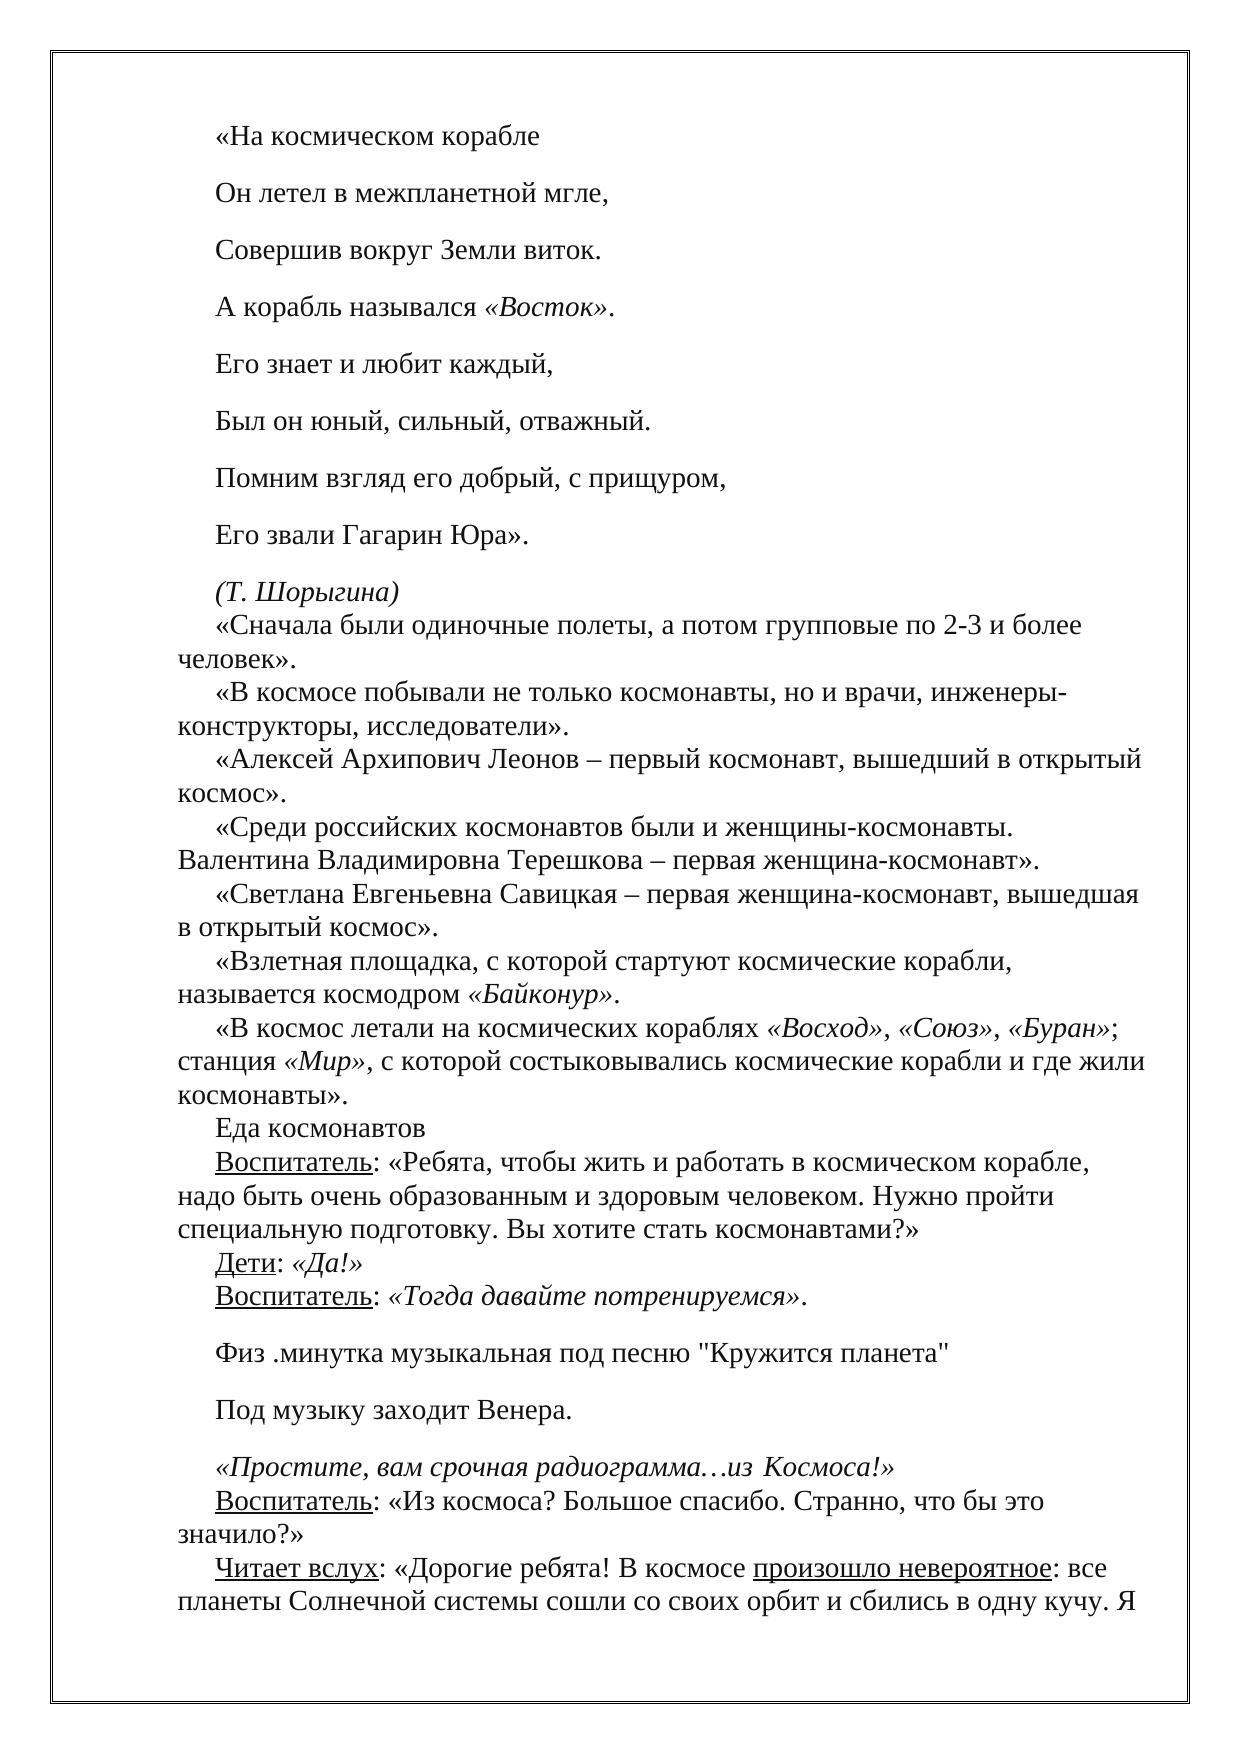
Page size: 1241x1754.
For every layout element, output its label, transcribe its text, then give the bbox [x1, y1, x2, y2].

text А корабль назывался «Восток». [177, 289, 1152, 323]
text Дети: «Да!» [177, 1245, 1152, 1278]
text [177, 1550, 1152, 1617]
text Помним взгляд его добрый, с прищуром, [177, 460, 1152, 493]
text «Светлана Евгеньевна Савицкая – первая женщина-космонавт, вышедшая в открытый космос». [177, 876, 1152, 943]
text Был он юный, сильный, отважный. [177, 403, 1152, 437]
text «В космос летали на космических кораблях «Восход», «Союз», «Буран»; станция «Мир», с которой состыковывались космические корабли и где жили космонавты». [177, 1010, 1152, 1111]
text «На космическом корабле [177, 118, 1152, 152]
text «Среди российских космонавтов были и женщины-космонавты. Валентина Владимировна Терешкова – первая женщина-космонавт». [177, 809, 1152, 876]
text «Взлетная площадка, с которой стартуют космические корабли, называется космодром «Байконур». [177, 943, 1152, 1010]
text «В космосе побывали не только космонавты, но и врачи, инженеры-конструкторы, исследователи». [177, 674, 1152, 742]
text «Сначала были одиночные полеты, а потом групповые по 2-3 и более человек». [177, 607, 1152, 674]
text Он летел в межпланетной мгле, [177, 175, 1152, 209]
text Физ .минутка музыкальная под песню "Кружится планета" [177, 1335, 1152, 1369]
text Воспитатель: «Ребята, чтобы жить и работать в космическом корабле, надо быть очень образованным и здоровым человеком. Нужно пройти специальную подготовку. Вы хотите стать космонавтами?» [177, 1144, 1152, 1245]
text Еда космонавтов [177, 1111, 1152, 1144]
text Воспитатель: «Из космоса? Большое спасибо. Странно, что бы это значило?» [177, 1483, 1152, 1550]
text Его знает и любит каждый, [177, 346, 1152, 379]
text Под музыку заходит Венера. [177, 1392, 1152, 1426]
text Совершив вокруг Земли виток. [177, 232, 1152, 266]
text (Т. Шорыгина) [177, 574, 1152, 607]
text «Алексей Архипович Леонов – первый космонавт, вышедший в открытый космос». [177, 742, 1152, 809]
text «Простите, вам срочная радиограмма…из Космоса!» [177, 1449, 1152, 1483]
text Воспитатель: «Тогда давайте потренируемся». [177, 1278, 1152, 1312]
text Его звали Гагарин Юра». [177, 517, 1152, 551]
